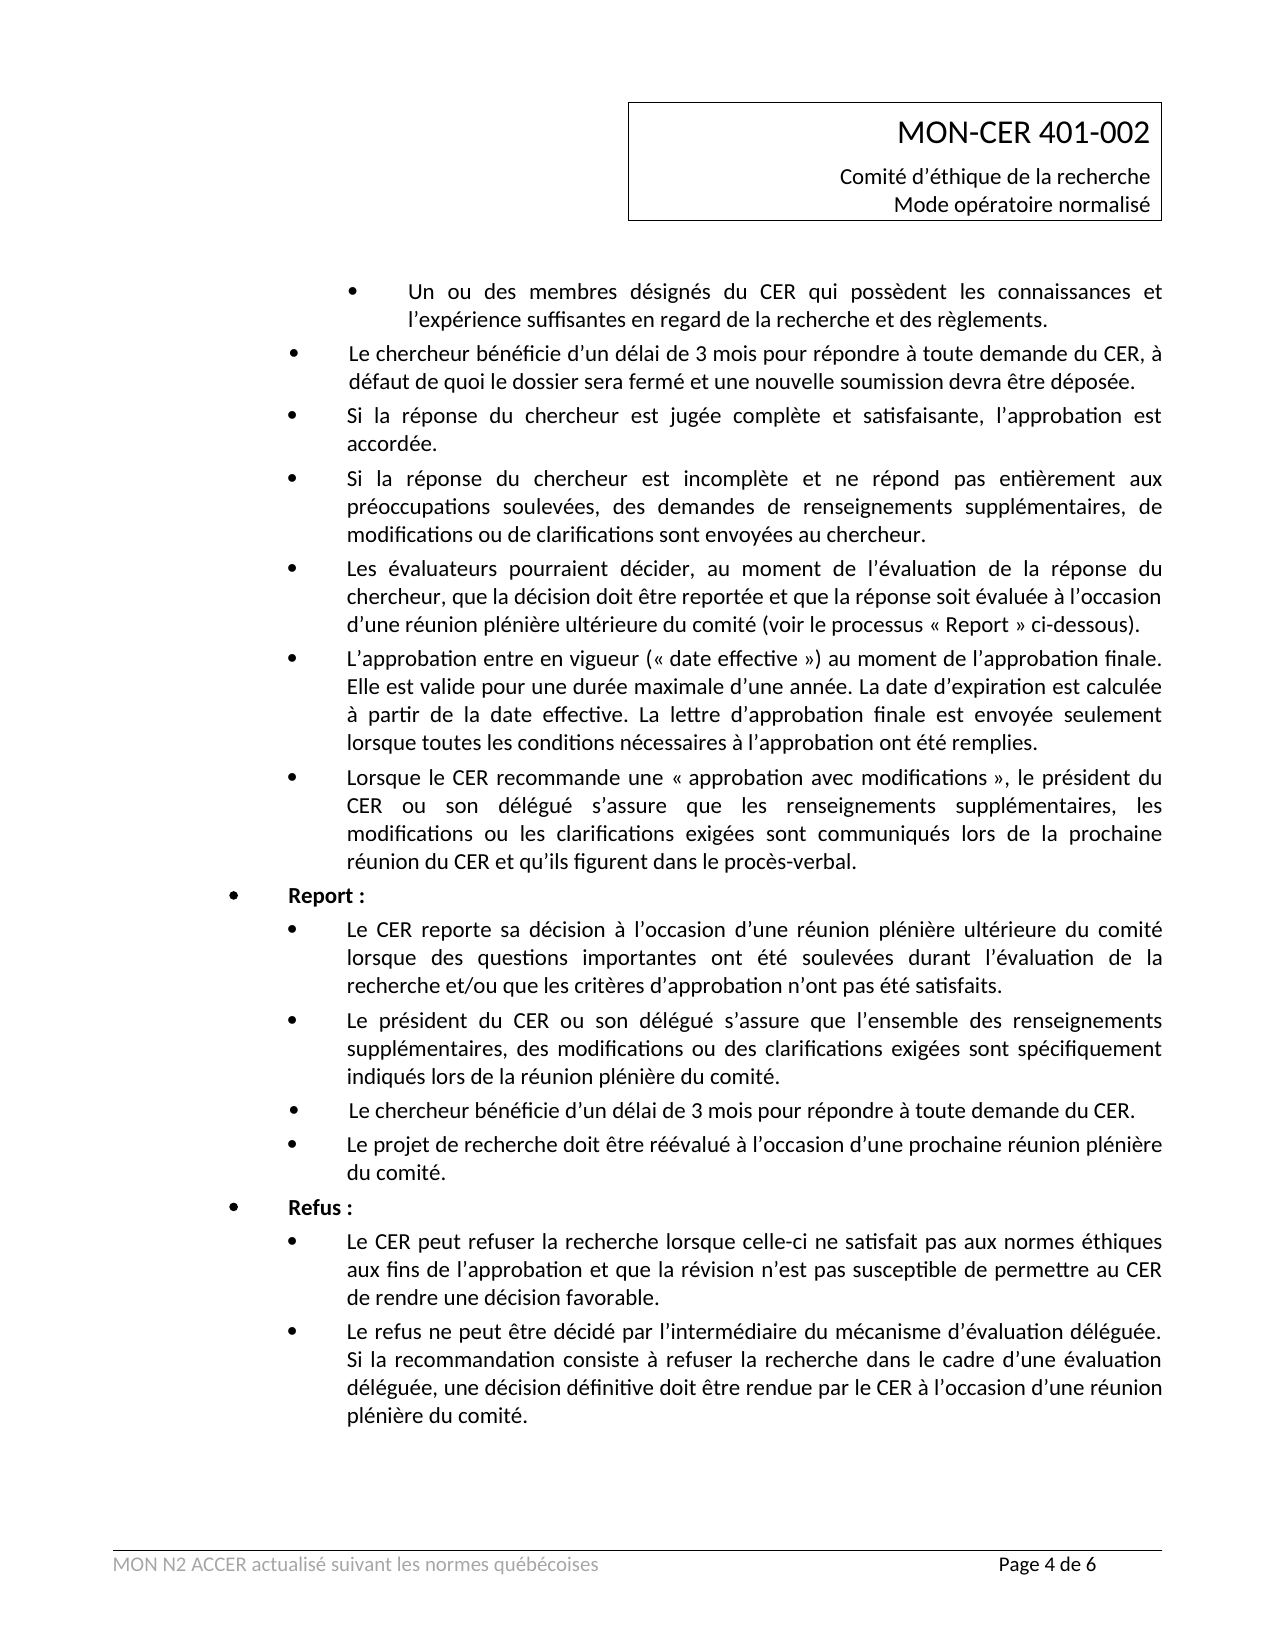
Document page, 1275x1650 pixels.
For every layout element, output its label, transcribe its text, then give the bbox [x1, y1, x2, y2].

text Lorsque le CER recommande une « approbation avec modifications », le président du CER ou son délégué s’assure que les renseignements supplémentaires, les modifications ou les clarifications exigées sont communiqués lors de la prochaine réunion du CER et qu’ils figurent dans le procès-verbal. [288, 763, 1162, 875]
text Un ou des membres désignés du CER qui possèdent les connaissances et l’expérience suffisantes en regard de la recherche et des règlements. [349, 277, 1162, 333]
text Si la réponse du chercheur est jugée complète et satisfaisante, l’approbation est accordée. [288, 402, 1162, 458]
text Le refus ne peut être décidé par l’intermédiaire du mécanisme d’évaluation déléguée. Si la recommandation consiste à refuser la recherche dans le cadre d’une évaluation déléguée, une décision définitive doit être rendue par le CER à l’occasion d’une réunion plénière du comité. [288, 1317, 1162, 1429]
text Les évaluateurs pourraient décider, au moment de l’évaluation de la réponse du chercheur, que la décision doit être reportée et que la réponse soit évaluée à l’occasion d’une réunion plénière ultérieure du comité (voir le processus « Report » ci-dessous). [288, 554, 1162, 638]
text Refus : [229, 1193, 1162, 1221]
text Le président du CER ou son délégué s’assure que l’ensemble des renseignements supplémentaires, des modifications ou des clarifications exigées sont spécifiquement indiqués lors de la réunion plénière du comité. [288, 1006, 1162, 1090]
text Report : [229, 881, 1162, 909]
text L’approbation entre en vigueur (« date effective ») au moment de l’approbation finale. Elle est valide pour une durée maximale d’une année. La date d’expiration est calculée à partir de la date effective. La lettre d’approbation finale est envoyée seulement lorsque toutes les conditions nécessaires à l’approbation ont été remplies. [288, 644, 1162, 757]
text Le chercheur bénéficie d’un délai de 3 mois pour répondre à toute demande du CER. [290, 1096, 1162, 1124]
text Le chercheur bénéficie d’un délai de 3 mois pour répondre à toute demande du CER, à défaut de quoi le dossier sera fermé et une nouvelle soumission devra être déposée. [290, 339, 1162, 395]
text Si la réponse du chercheur est incomplète et ne répond pas entièrement aux préoccupations soulevées, des demandes de renseignements supplémentaires, de modifications ou de clarifications sont envoyées au chercheur. [288, 464, 1162, 548]
text Le CER reporte sa décision à l’occasion d’une réunion plénière ultérieure du comité lorsque des questions importantes ont été soulevées durant l’évaluation de la recherche et/ou que les critères d’approbation n’ont pas été satisfaits. [288, 915, 1162, 999]
text Le CER peut refuser la recherche lorsque celle-ci ne satisfait pas aux normes éthiques aux fins de l’approbation et que la révision n’est pas susceptible de permettre au CER de rendre une décision favorable. [288, 1227, 1162, 1311]
text Le projet de recherche doit être réévalué à l’occasion d’une prochaine réunion plénière du comité. [288, 1130, 1162, 1186]
